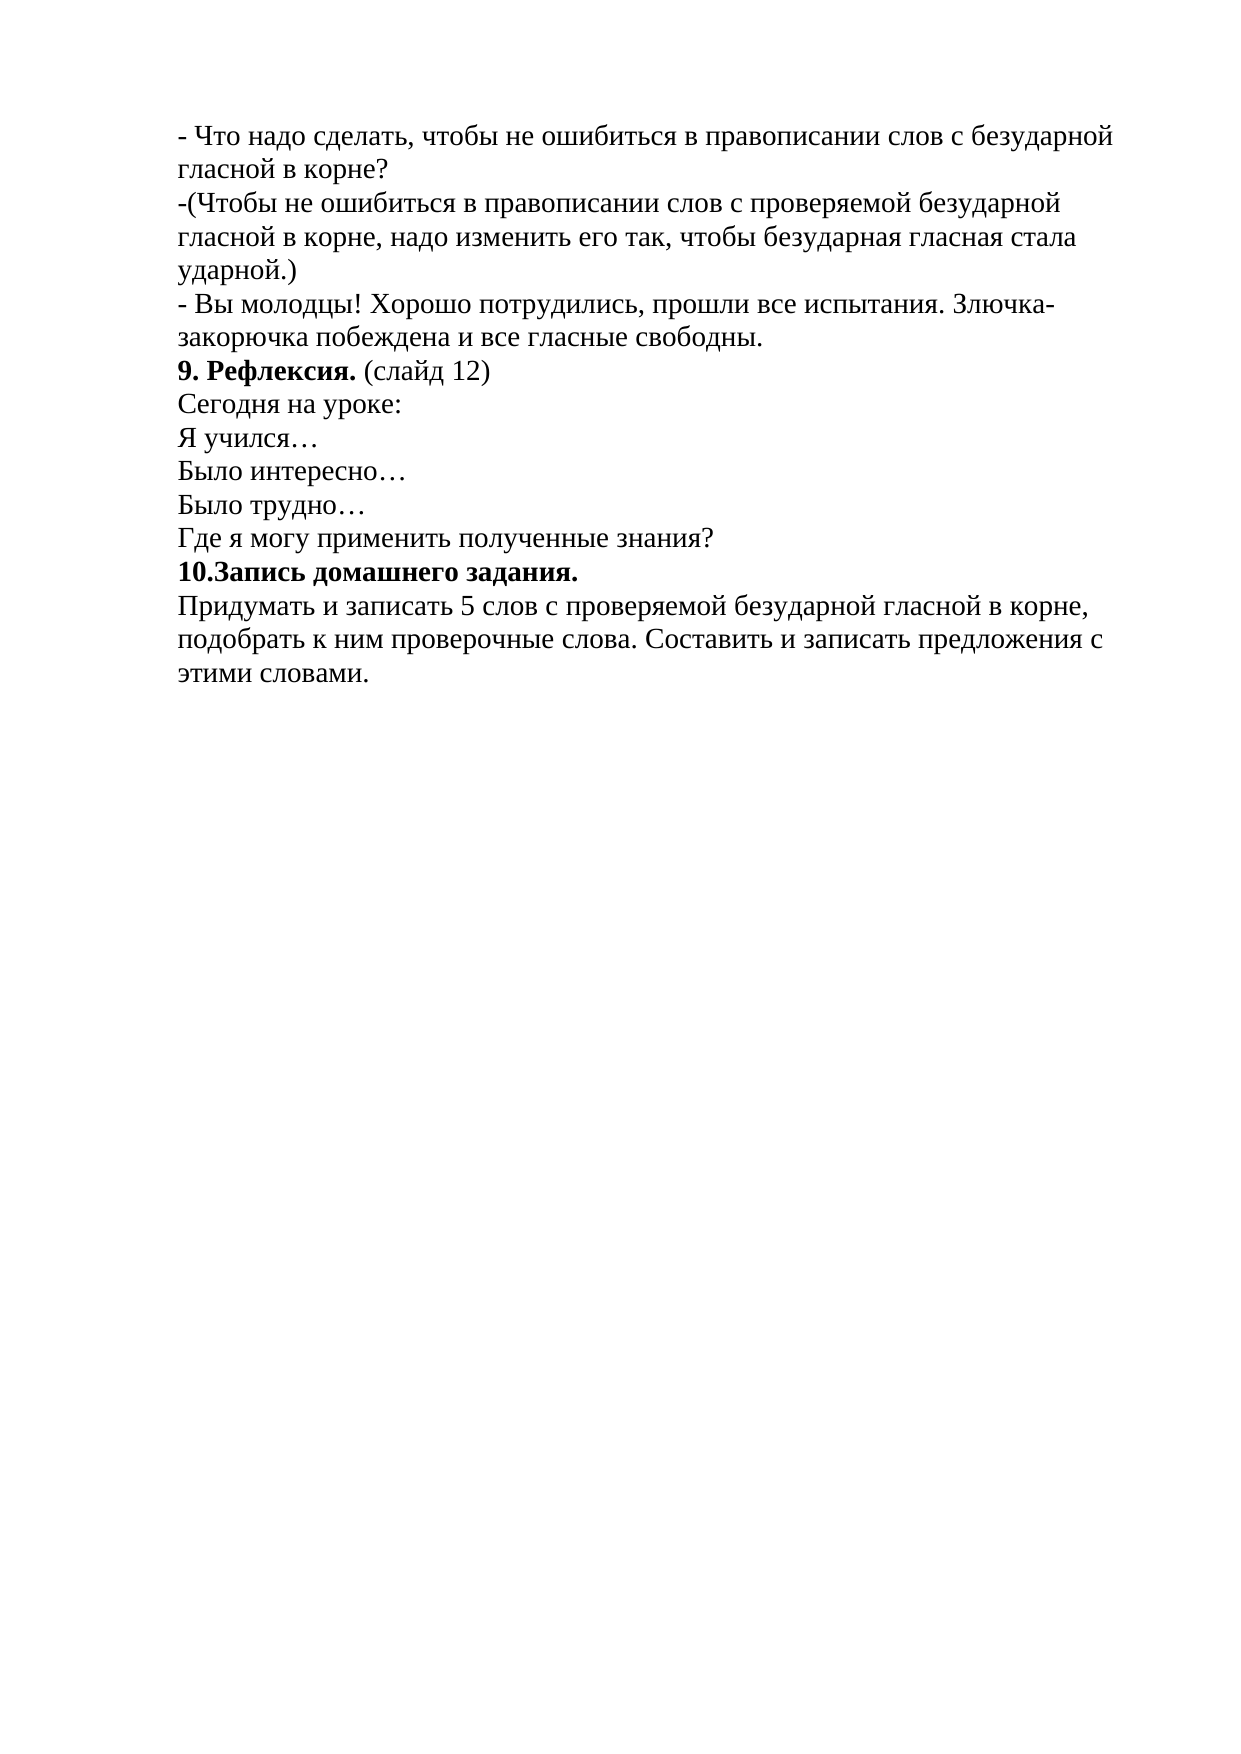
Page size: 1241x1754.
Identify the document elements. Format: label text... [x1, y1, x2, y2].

text Было интересно… [177, 453, 1152, 487]
text Я учился… [177, 420, 1152, 453]
text - Что надо сделать, чтобы не ошибиться в правописании слов с безударной гласной в корне? [177, 118, 1152, 185]
text - Вы молодцы! Хорошо потрудились, прошли все испытания. Злючка-закорючка побеждена и все гласные свободны. [177, 286, 1152, 353]
text -(Чтобы не ошибиться в правописании слов с проверяемой безударной гласной в корне, надо изменить его так, чтобы безударная гласная стала ударной.) [177, 185, 1152, 286]
text Было трудно… [177, 487, 1152, 521]
text Где я могу применить полученные знания? [177, 521, 1152, 554]
text Придумать и записать 5 слов с проверяемой безударной гласной в корне, подобрать к ним проверочные слова. Составить и записать предложения с этими словами. [177, 588, 1152, 688]
text Сегодня на уроке: [177, 386, 1152, 420]
text 10.Запись домашнего задания. [177, 554, 1152, 588]
text 9. Рефлексия. (слайд 12) [177, 353, 1152, 386]
